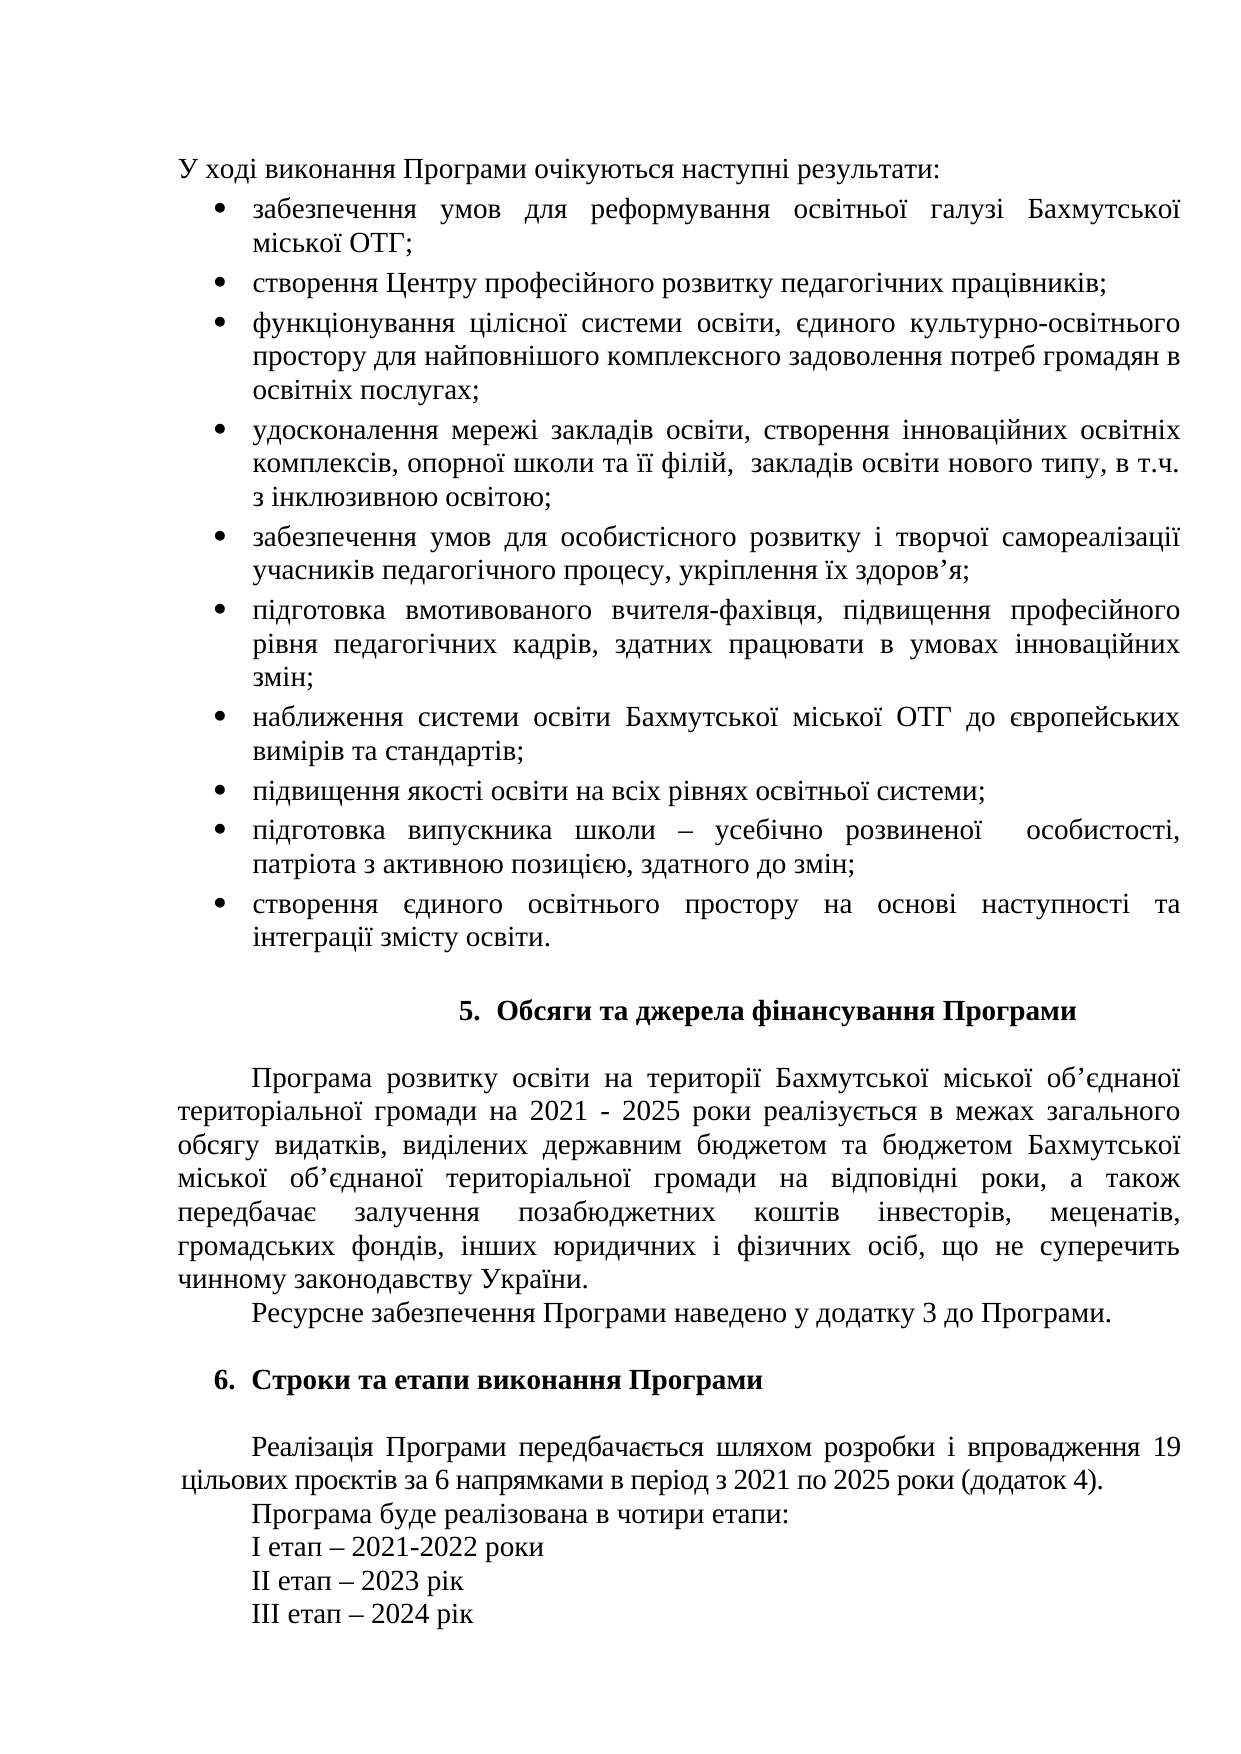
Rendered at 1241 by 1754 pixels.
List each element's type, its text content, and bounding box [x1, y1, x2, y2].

list Обсяги та джерела фінансування Програми [354, 993, 1181, 1026]
text Програма розвитку освіти на території Бахмутської міської об’єднаної територіальної громади на 2021 - 2025 роки реалізується в межах загального обсягу видатків, виділених державним бюджетом та бюджетом Бахмутської міської об’єднаної територіальної громади на відповідні роки, а також передбачає залучення позабюджетних коштів інвесторів, меценатів, громадських фондів, інших юридичних і фізичних осіб, що не суперечить чинному законодавству України. [177, 1060, 1181, 1295]
text У ході виконання Програми очікуються наступні результати: [177, 152, 1181, 185]
list удосконалення мережі закладів освіти, створення інноваційних освітніх комплексів, опорної школи та її філій, закладів освіти нового типу, в т.ч. з інклюзивною освітою; [215, 412, 1181, 512]
list створення єдиного освітнього простору на основі наступності та інтеграції змісту освіти. [215, 886, 1181, 953]
list підвищення якості освіти на всіх рівнях освітньої системи; [215, 773, 1181, 806]
text Ресурсне забезпечення Програми наведено у додатку 3 до Програми. [177, 1295, 1181, 1328]
list забезпечення умов для особистісного розвитку і творчої самореалізації учасників педагогічного процесу, укріплення їх здоров’я; [215, 519, 1181, 586]
list наближення системи освіти Бахмутської міської ОТГ до європейських вимірів та стандартів; [215, 699, 1181, 766]
list створення Центру професійного розвитку педагогічних працівників; [215, 265, 1181, 298]
list Строки та етапи виконання Програми [177, 1362, 1181, 1395]
list І етап – 2021-2022 роки [251, 1529, 1181, 1563]
list Програма буде реалізована в чотири етапи: [181, 1496, 1181, 1529]
list функціонування цілісної системи освіти, єдиного культурно-освітнього простору для найповнішого комплексного задоволення потреб громадян в освітніх послугах; [215, 305, 1181, 406]
list ІІІ етап – 2024 рік [251, 1597, 1181, 1630]
list Реалізація Програми передбачається шляхом розробки і впровадження 19 цільових проєктів за 6 напрямками в період з 2021 по 2025 роки (додаток 4). [181, 1429, 1181, 1496]
list підготовка випускника школи – усебічно розвиненої особистості, патріота з активною позицією, здатного до змін; [215, 812, 1181, 880]
list забезпечення умов для реформування освітньої галузі Бахмутської міської ОТГ; [215, 191, 1181, 259]
list ІІ етап – 2023 рік [251, 1563, 1181, 1597]
list підготовка вмотивованого вчителя-фахівця, підвищення професійного рівня педагогічних кадрів, здатних працювати в умовах інноваційних змін; [215, 592, 1181, 693]
